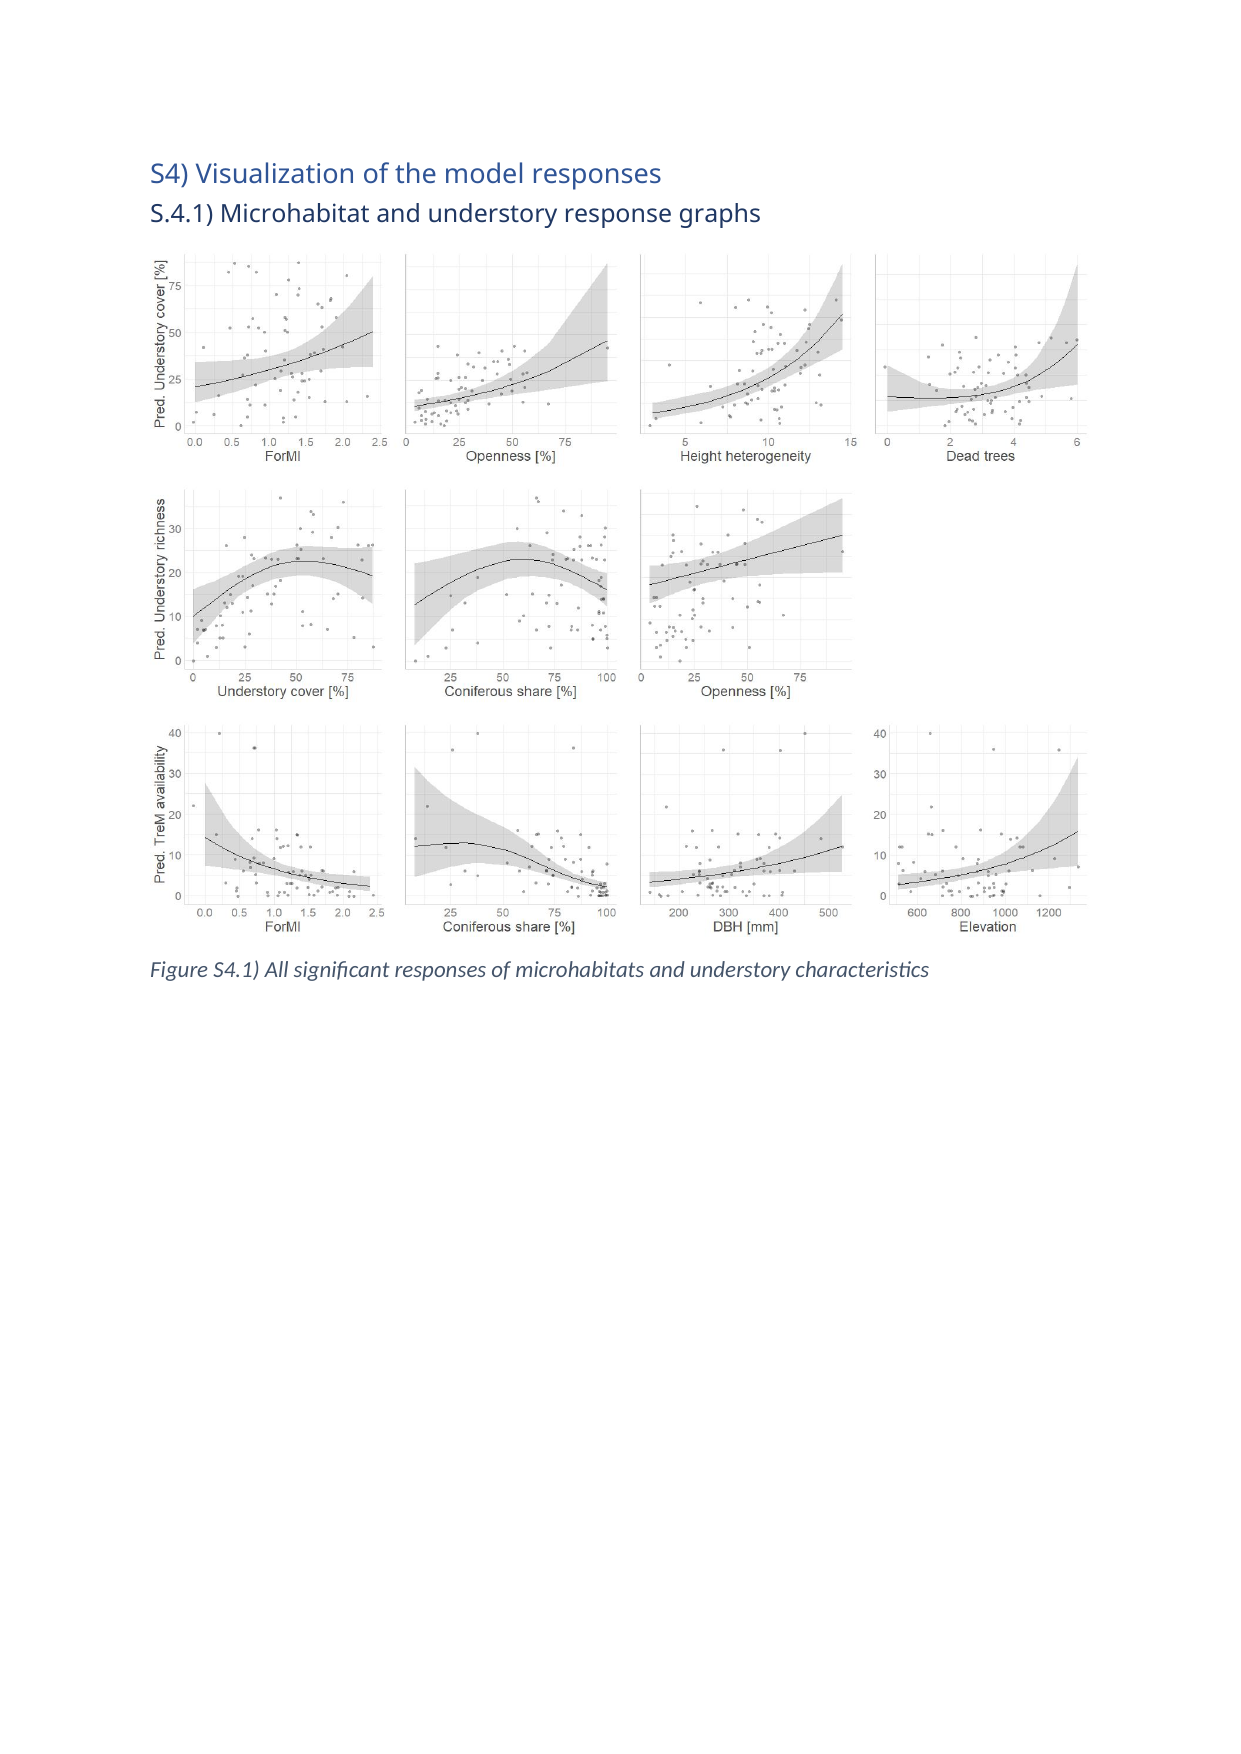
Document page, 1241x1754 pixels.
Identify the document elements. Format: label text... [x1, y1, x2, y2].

subtitle S4) Visualization of the model responses [150, 154, 1090, 191]
text Figure S4.1) All significant responses of microhabitats and understory characteristics [150, 955, 1090, 983]
picture [150, 232, 1090, 937]
subtitle S.4.1) Microhabitat and understory response graphs [150, 195, 1090, 229]
